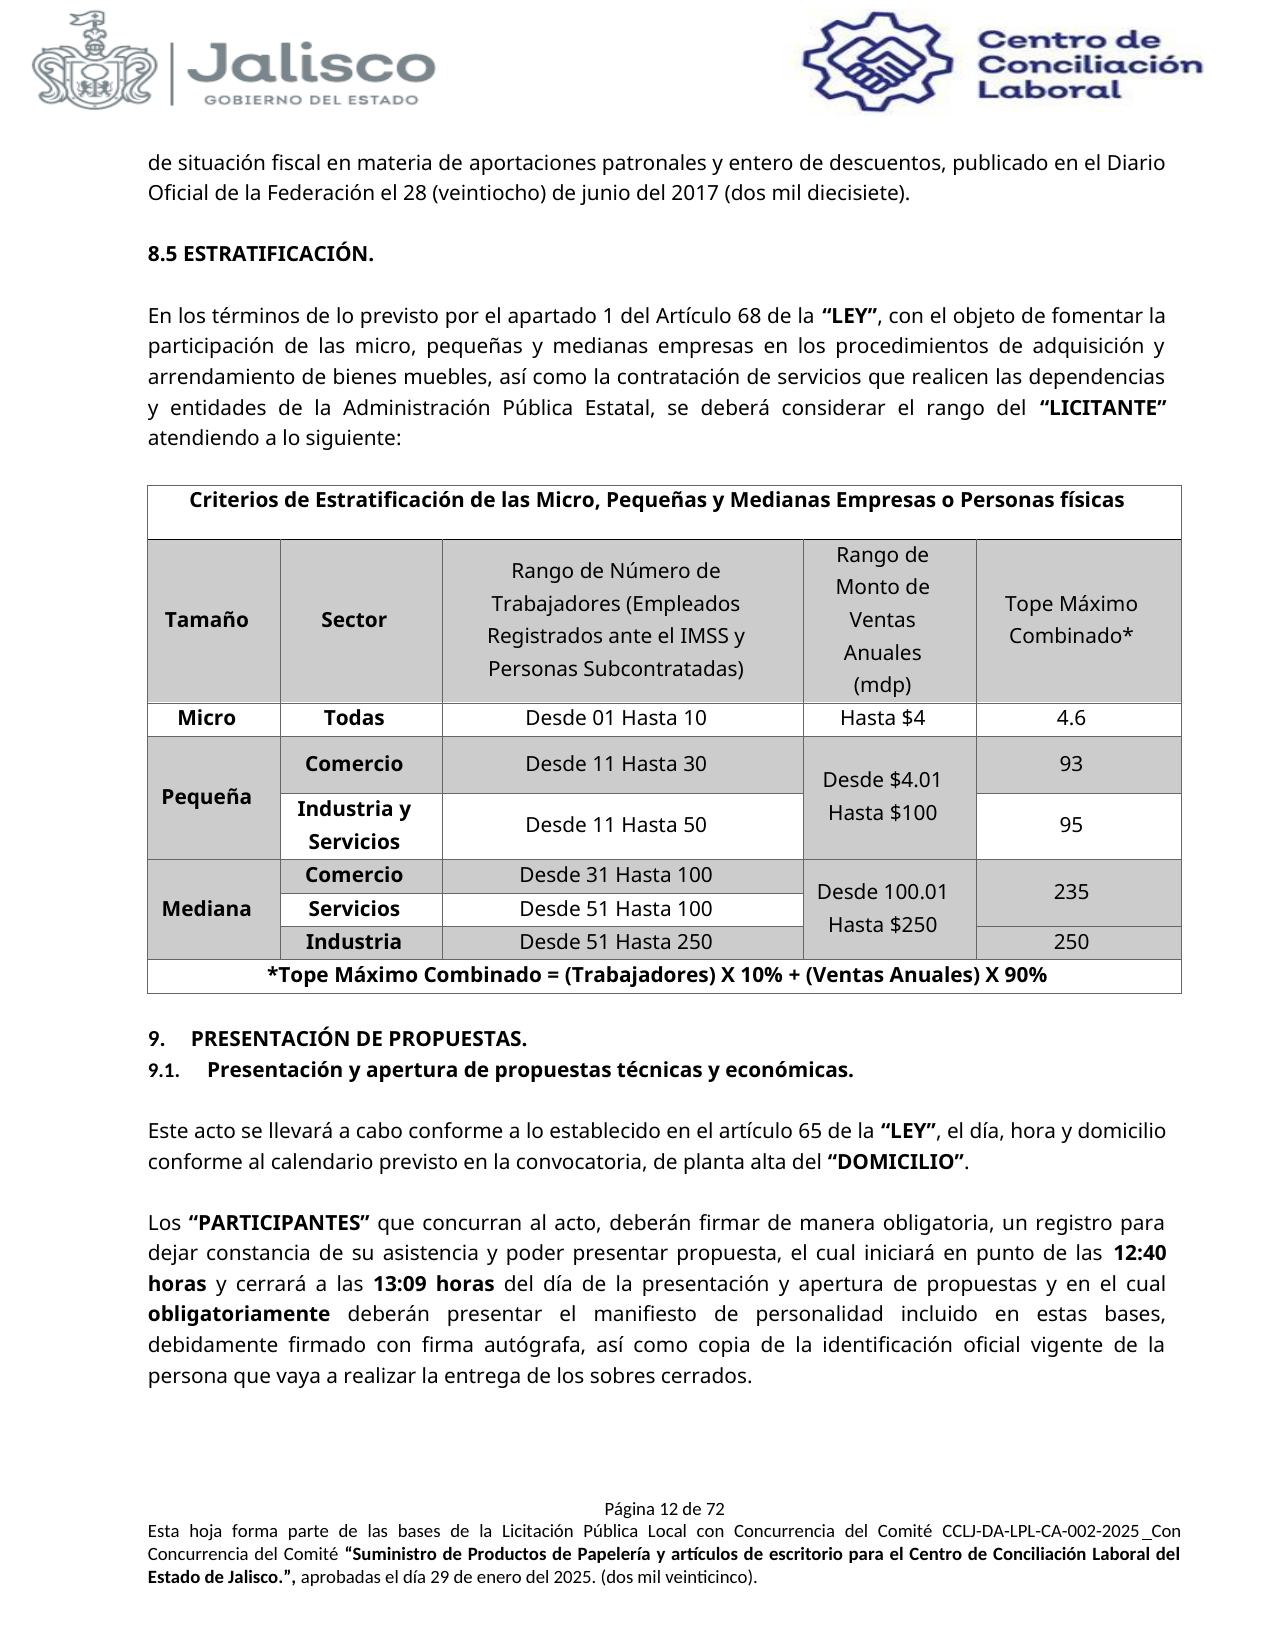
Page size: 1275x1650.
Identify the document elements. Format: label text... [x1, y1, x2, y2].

table_cell Desde 31 Hasta 100 [443, 860, 803, 893]
table_cell Mediana [148, 860, 280, 959]
table_cell Desde 100.01 Hasta $250 [804, 860, 976, 959]
table_cell 95 [977, 794, 1181, 859]
table_cell Micro [148, 704, 280, 736]
text Los “PARTICIPANTES” que concurran al acto, deberán firmar de manera obligatoria, un registro para dejar constancia de su asistencia y poder presentar propuesta, el cual iniciará en punto de las 12:40 horas y cerrará a las 13:09 horas del día de la presentación y apertura de propuestas y en el cual obligatoriamente deberán presentar el manifiesto de personalidad incluido en estas bases, debidamente firmado con firma autógrafa, así como copia de la identificación oficial vigente de la persona que vaya a realizar la entrega de los sobres cerrados. [148, 1208, 1167, 1389]
text Este acto se llevará a cabo conforme a lo establecido en el artículo 65 de la “LEY”, el día, hora y domicilio conforme al calendario previsto en la convocatoria, de planta alta del “DOMICILIO”. [148, 1116, 1167, 1175]
table_cell Industria y Servicios [281, 794, 442, 859]
table_cell Desde 11 Hasta 50 [443, 794, 803, 859]
table_cell 250 [977, 927, 1181, 959]
table_cell Sector [281, 540, 442, 702]
text En los términos de lo previsto por el apartado 1 del Artículo 68 de la “LEY”, con el objeto de fomentar la participación de las micro, pequeñas y medianas empresas en los procedimientos de adquisición y arrendamiento de bienes muebles, así como la contratación de servicios que realicen las dependencias y entidades de la Administración Pública Estatal, se deberá considerar el rango del “LICITANTE” atendiendo a lo siguiente: [148, 301, 1167, 452]
table_cell Hasta $4 [804, 704, 976, 736]
picture [15, 0, 462, 142]
table_cell Desde 51 Hasta 250 [443, 927, 803, 959]
list PRESENTACIÓN DE PROPUESTAS. [148, 1024, 1167, 1053]
table_cell 235 [977, 860, 1181, 926]
table_cell Desde 51 Hasta 100 [443, 894, 803, 926]
table_cell Servicios [281, 894, 442, 926]
table_cell Tamaño [148, 540, 280, 702]
table_cell 93 [977, 737, 1181, 793]
picture [781, 9, 1223, 118]
list Presentación y apertura de propuestas técnicas y económicas. [148, 1055, 1167, 1083]
table_header Criterios de Estratificación de las Micro, Pequeñas y Medianas Empresas o Personas físicas [148, 486, 1181, 539]
table_cell Tope Máximo Combinado* [977, 540, 1181, 702]
table_cell Comercio [281, 860, 442, 893]
table_cell *Tope Máximo Combinado = (Trabajadores) X 10% + (Ventas Anuales) X 90% [148, 960, 1181, 993]
table_cell Rango de Número de Trabajadores (Empleados Registrados ante el IMSS y Personas Subcontratadas) [443, 540, 803, 702]
table_cell 4.6 [977, 704, 1181, 736]
table_cell Todas [281, 704, 442, 736]
table_cell Desde 11 Hasta 30 [443, 737, 803, 793]
text 8.5 ESTRATIFICACIÓN. [148, 239, 1167, 268]
table_cell Comercio [281, 737, 442, 793]
table_cell Pequeña [148, 737, 280, 859]
table_cell Desde 01 Hasta 10 [443, 704, 803, 736]
table_cell Rango de Monto de Ventas Anuales (mdp) [804, 540, 976, 702]
table_cell Industria [281, 927, 442, 959]
table_cell Desde $4.01 Hasta $100 [804, 737, 976, 859]
